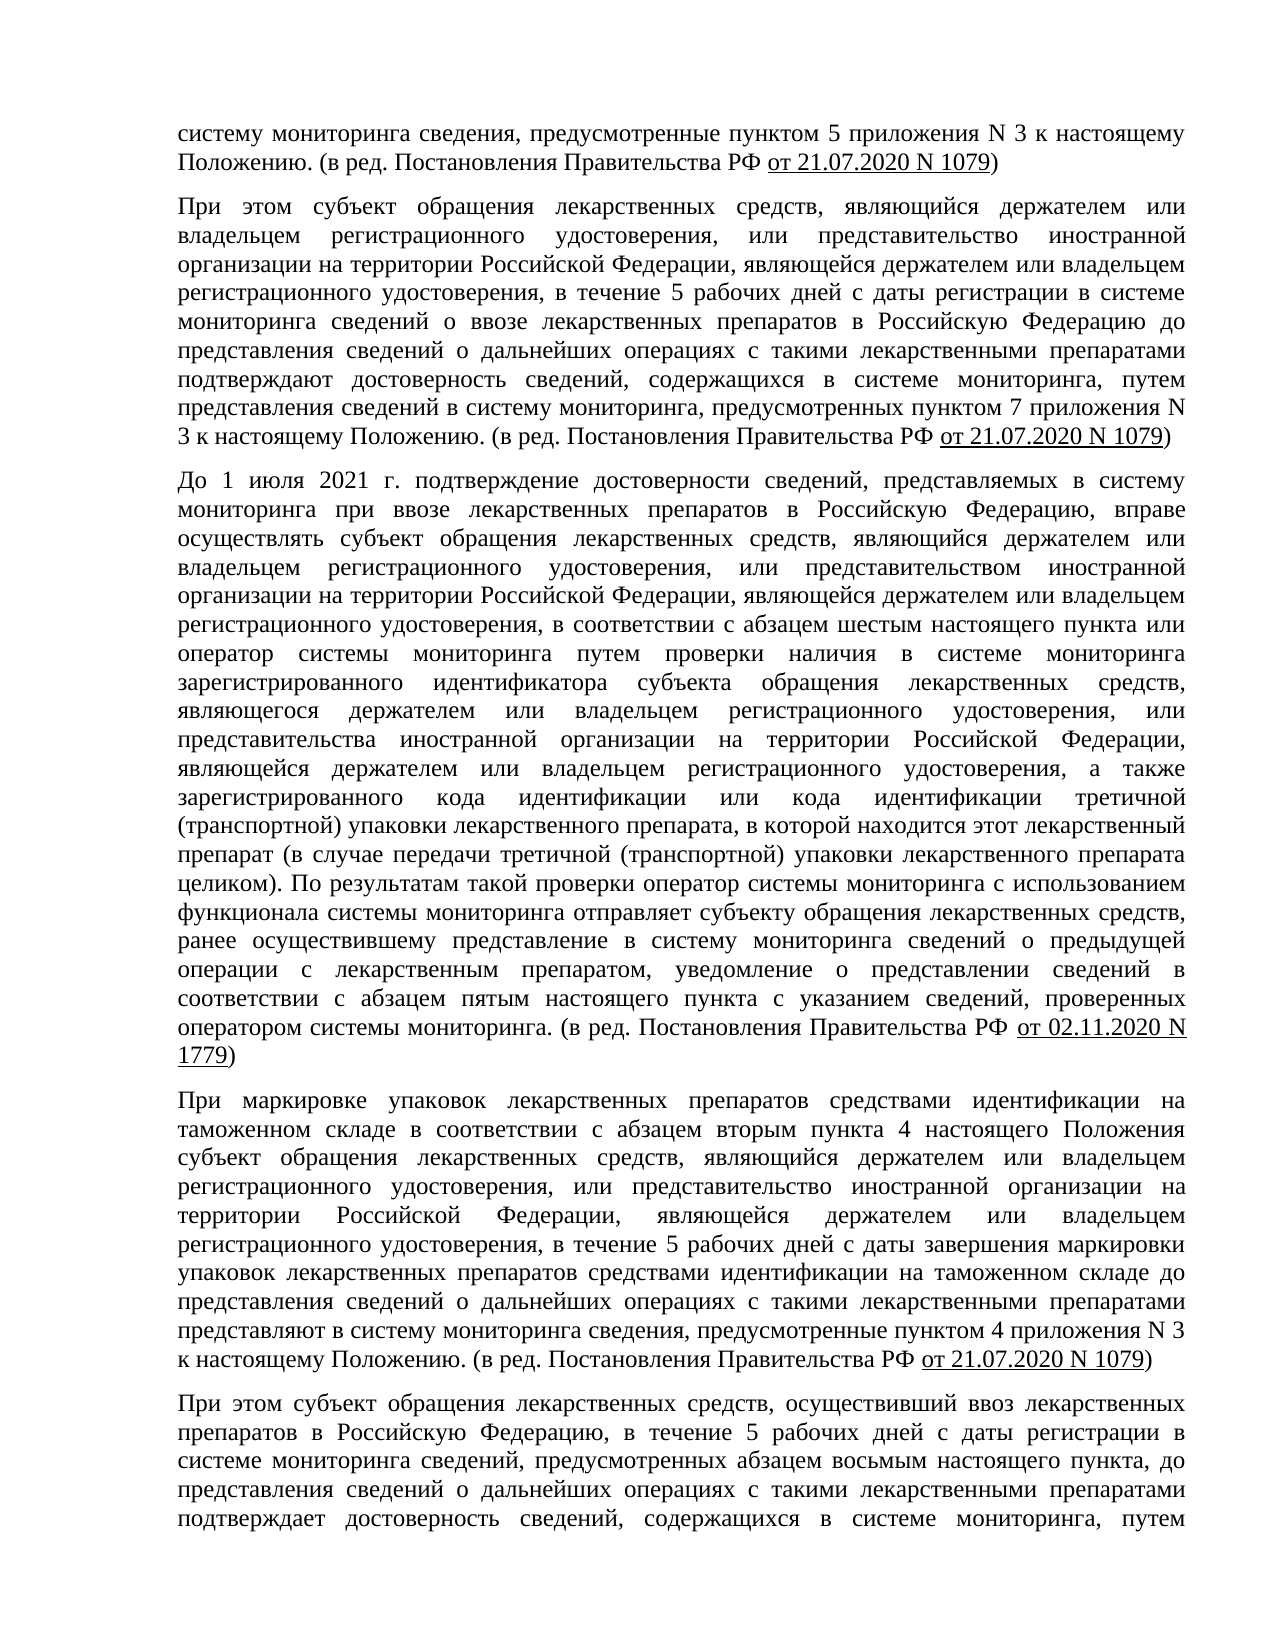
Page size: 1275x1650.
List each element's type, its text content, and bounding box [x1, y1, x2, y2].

text До 1 июля 2021 г. подтверждение достоверности сведений, представляемых в систему мониторинга при ввозе лекарственных препаратов в Российскую Федерацию, вправе осуществлять субъект обращения лекарственных средств, являющийся держателем или владельцем регистрационного удостоверения, или представительством иностранной организации на территории Российской Федерации, являющейся держателем или владельцем регистрационного удостоверения, в соответствии с абзацем шестым настоящего пункта или оператор системы мониторинга путем проверки наличия в системе мониторинга зарегистрированного идентификатора субъекта обращения лекарственных средств, являющегося держателем или владельцем регистрационного удостоверения, или представительства иностранной организации на территории Российской Федерации, являющейся держателем или владельцем регистрационного удостоверения, а также зарегистрированного кода идентификации или кода идентификации третичной (транспортной) упаковки лекарственного препарата, в которой находится этот лекарственный препарат (в случае передачи третичной (транспортной) упаковки лекарственного препарата целиком). По результатам такой проверки оператор системы мониторинга с использованием функционала системы мониторинга отправляет субъекту обращения лекарственных средств, ранее осуществившему представление в систему мониторинга сведений о предыдущей операции с лекарственным препаратом, уведомление о представлении сведений в соответствии с абзацем пятым настоящего пункта с указанием сведений, проверенных оператором системы мониторинга. (в ред. Постановления Правительства РФ от 02.11.2020 N 1779) [177, 466, 1186, 1069]
text При этом субъект обращения лекарственных средств, являющийся держателем или владельцем регистрационного удостоверения, или представительство иностранной организации на территории Российской Федерации, являющейся держателем или владельцем регистрационного удостоверения, в течение 5 рабочих дней с даты регистрации в системе мониторинга сведений о ввозе лекарственных препаратов в Российскую Федерацию до представления сведений о дальнейших операциях с такими лекарственными препаратами подтверждают достоверность сведений, содержащихся в системе мониторинга, путем представления сведений в систему мониторинга, предусмотренных пунктом 7 приложения N 3 к настоящему Положению. (в ред. Постановления Правительства РФ от 21.07.2020 N 1079) [177, 191, 1186, 450]
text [177, 1388, 1186, 1532]
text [177, 118, 1186, 176]
text При маркировке упаковок лекарственных препаратов средствами идентификации на таможенном складе в соответствии с абзацем вторым пункта 4 настоящего Положения субъект обращения лекарственных средств, являющийся держателем или владельцем регистрационного удостоверения, или представительство иностранной организации на территории Российской Федерации, являющейся держателем или владельцем регистрационного удостоверения, в течение 5 рабочих дней с даты завершения маркировки упаковок лекарственных препаратов средствами идентификации на таможенном складе до представления сведений о дальнейших операциях с такими лекарственными препаратами представляют в систему мониторинга сведения, предусмотренные пунктом 4 приложения N 3 к настоящему Положению. (в ред. Постановления Правительства РФ от 21.07.2020 N 1079) [177, 1085, 1186, 1372]
